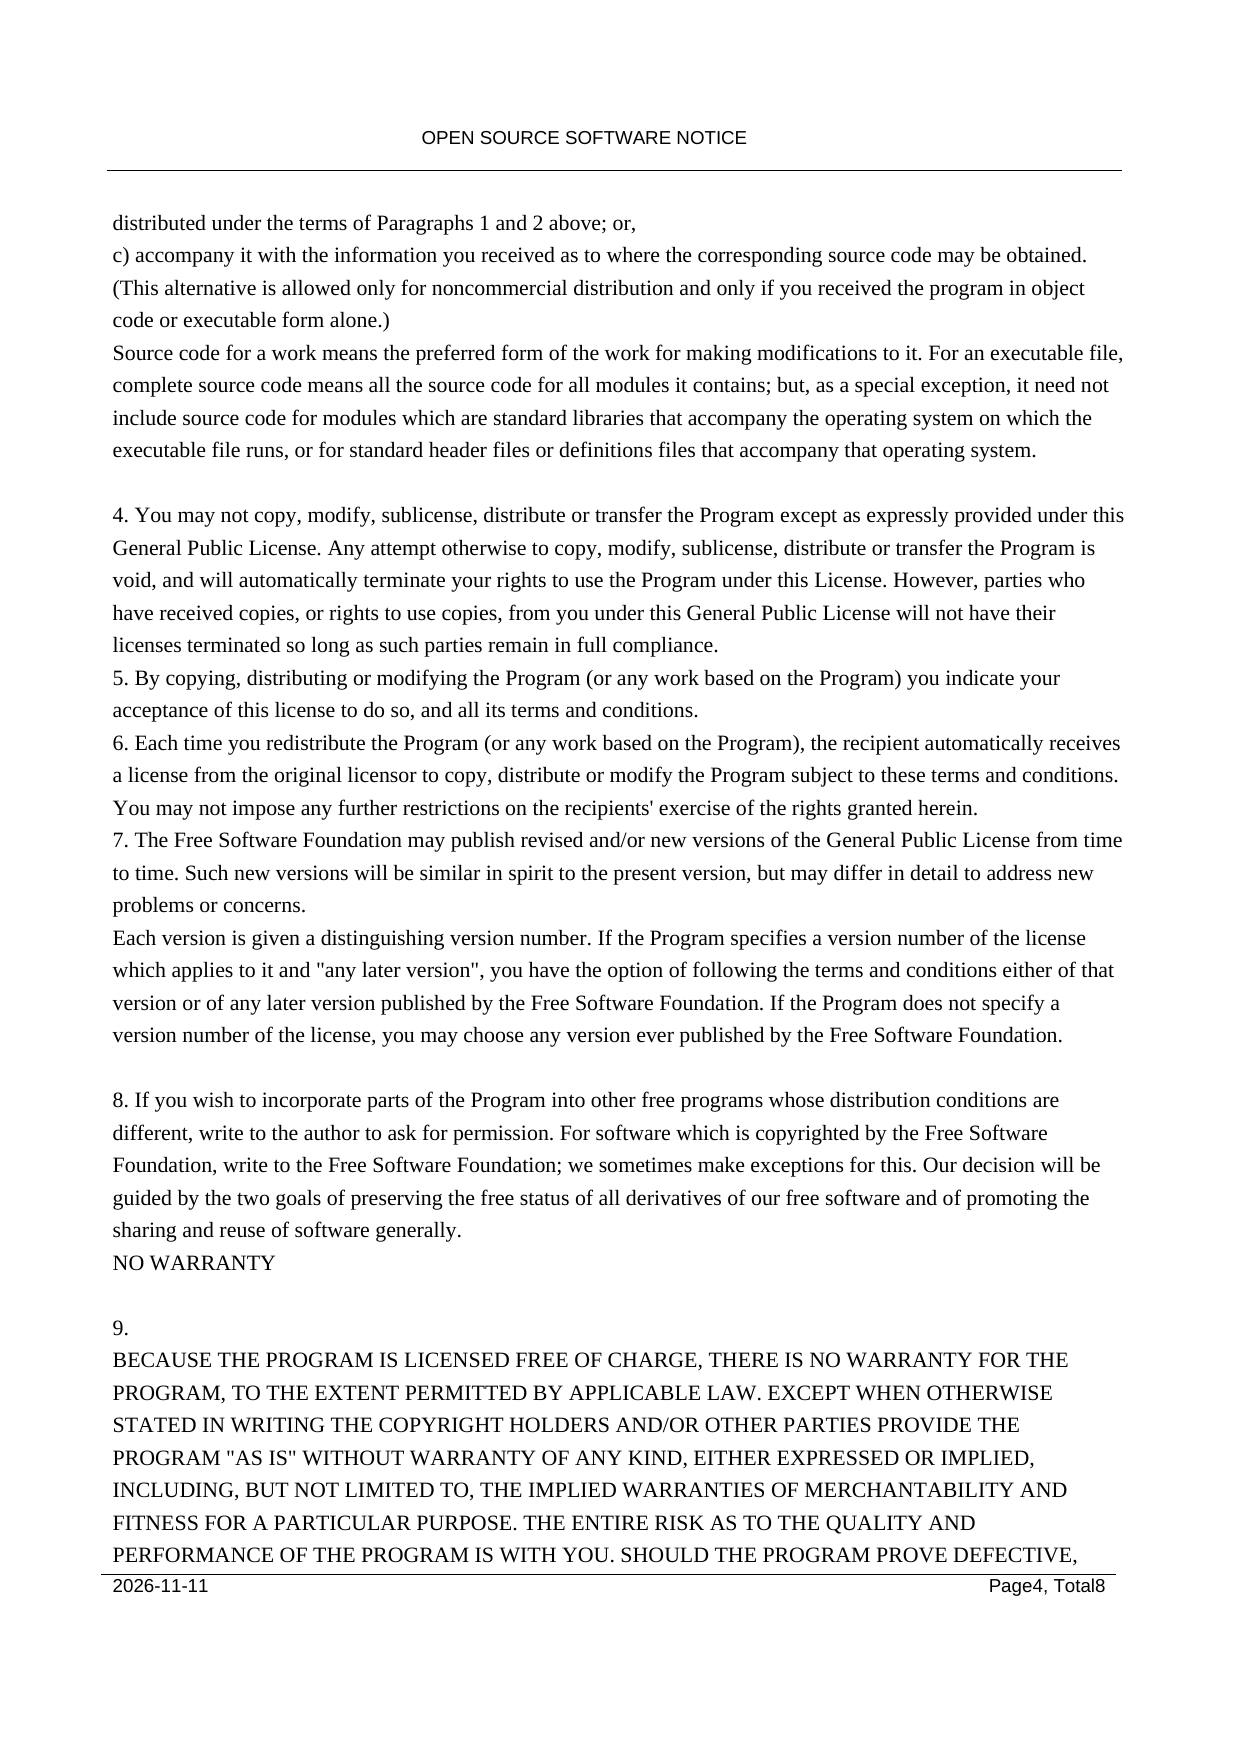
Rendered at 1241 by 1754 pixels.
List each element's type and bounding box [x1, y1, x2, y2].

text [112, 206, 1128, 1571]
